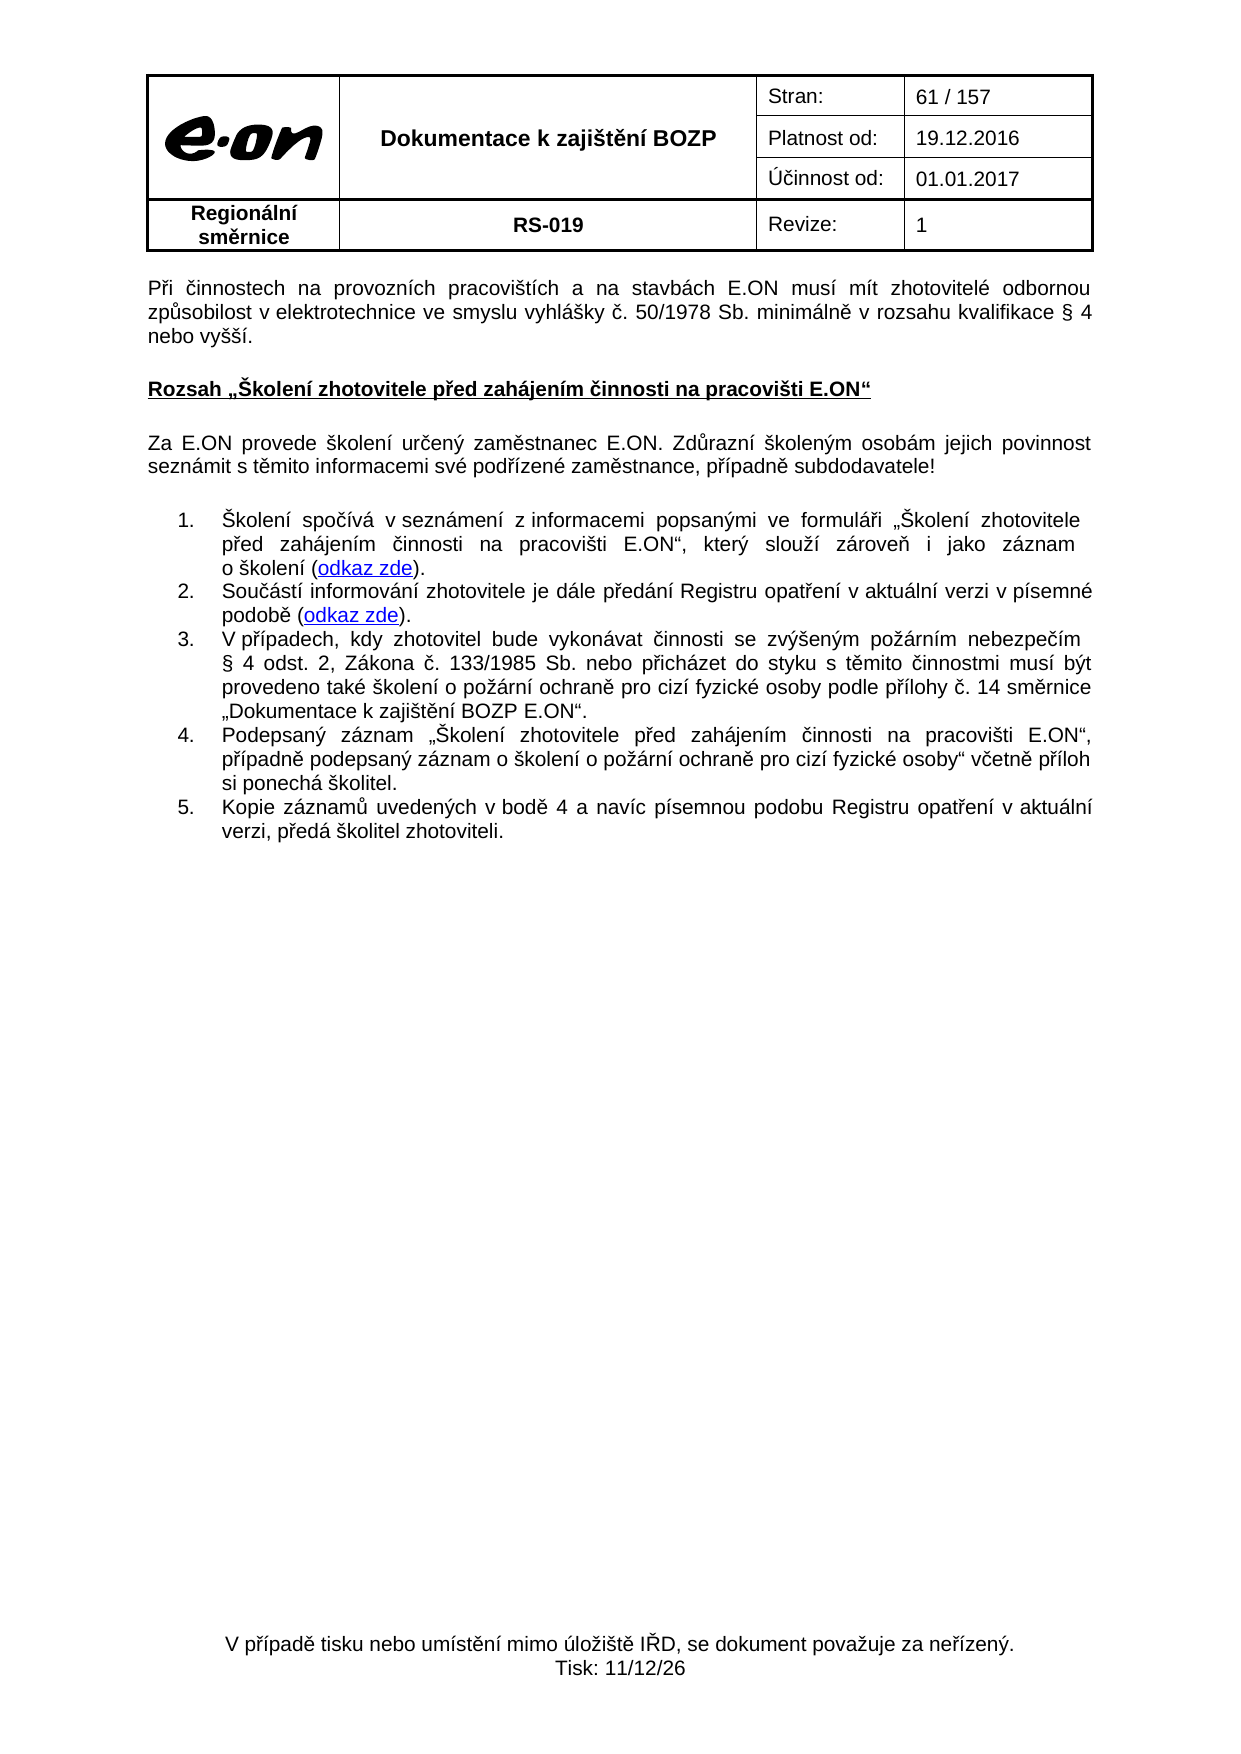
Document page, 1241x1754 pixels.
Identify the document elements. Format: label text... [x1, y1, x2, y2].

list Součástí informování zhotovitele je dále předání Registru opatření v aktuální verzi v písemné podobě (odkaz zde). [177, 579, 1092, 627]
title Rozsah „Školení zhotovitele před zahájením činnosti na pracovišti E.ON“ [148, 377, 1092, 401]
text Za E.ON provede školení určený zaměstnanec E.ON. Zdůrazní školeným osobám jejich povinnost seznámit s těmito informacemi své podřízené zaměstnance, případně subdodavatele! [148, 430, 1092, 478]
list Kopie záznamů uvedených v bodě 4 a navíc písemnou podobu Registru opatření v aktuální verzi, předá školitel zhotoviteli. [177, 795, 1092, 843]
list V případech, kdy zhotovitel bude vykonávat činnosti se zvýšeným požárním nebezpečím § 4 odst. 2, Zákona č. 133/1985 Sb. nebo přicházet do styku s těmito činnostmi musí být provedeno také školení o požární ochraně pro cizí fyzické osoby podle přílohy č. 14 směrnice „Dokumentace k zajištění BOZP E.ON“. [177, 627, 1092, 723]
list Školení spočívá v seznámení z informacemi popsanými ve formuláři „Školení zhotovitele před zahájením činnosti na pracovišti E.ON“, který slouží zároveň i jako záznam o školení (odkaz zde). [177, 507, 1092, 579]
text Při činnostech na provozních pracovištích a na stavbách E.ON musí mít zhotovitelé odbornou způsobilost v elektrotechnice ve smyslu vyhlášky č. 50/1978 Sb. minimálně v rozsahu kvalifikace § 4 nebo vyšší. [148, 276, 1092, 348]
list Podepsaný záznam „Školení zhotovitele před zahájením činnosti na pracovišti E.ON“, případně podepsaný záznam o školení o požární ochraně pro cizí fyzické osoby“ včetně příloh si ponechá školitel. [177, 723, 1092, 795]
